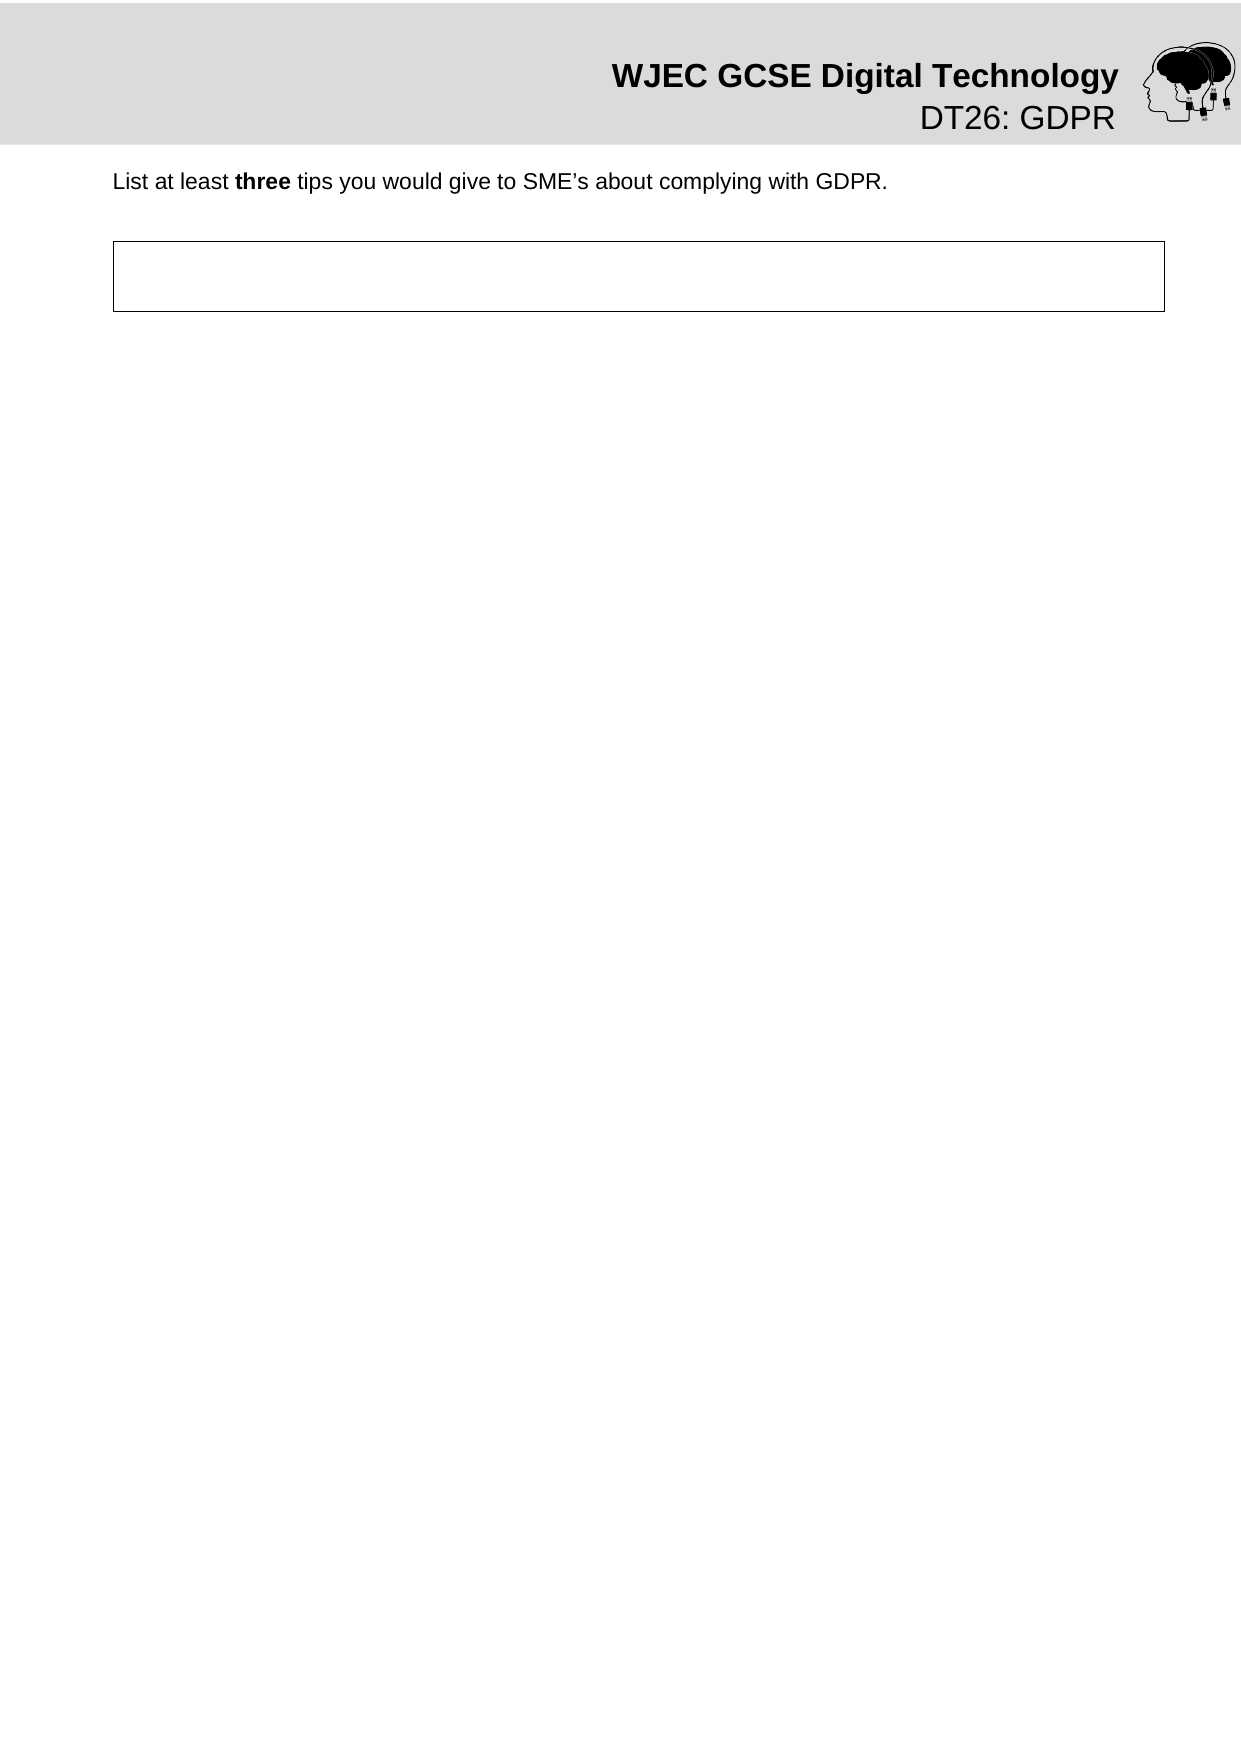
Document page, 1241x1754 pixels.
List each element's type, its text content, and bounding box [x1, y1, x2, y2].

list List at least three tips you would give to SME’s about complying with GDPR. [112, 168, 1165, 194]
picture [1137, 39, 1241, 137]
table_header [114, 242, 1164, 311]
